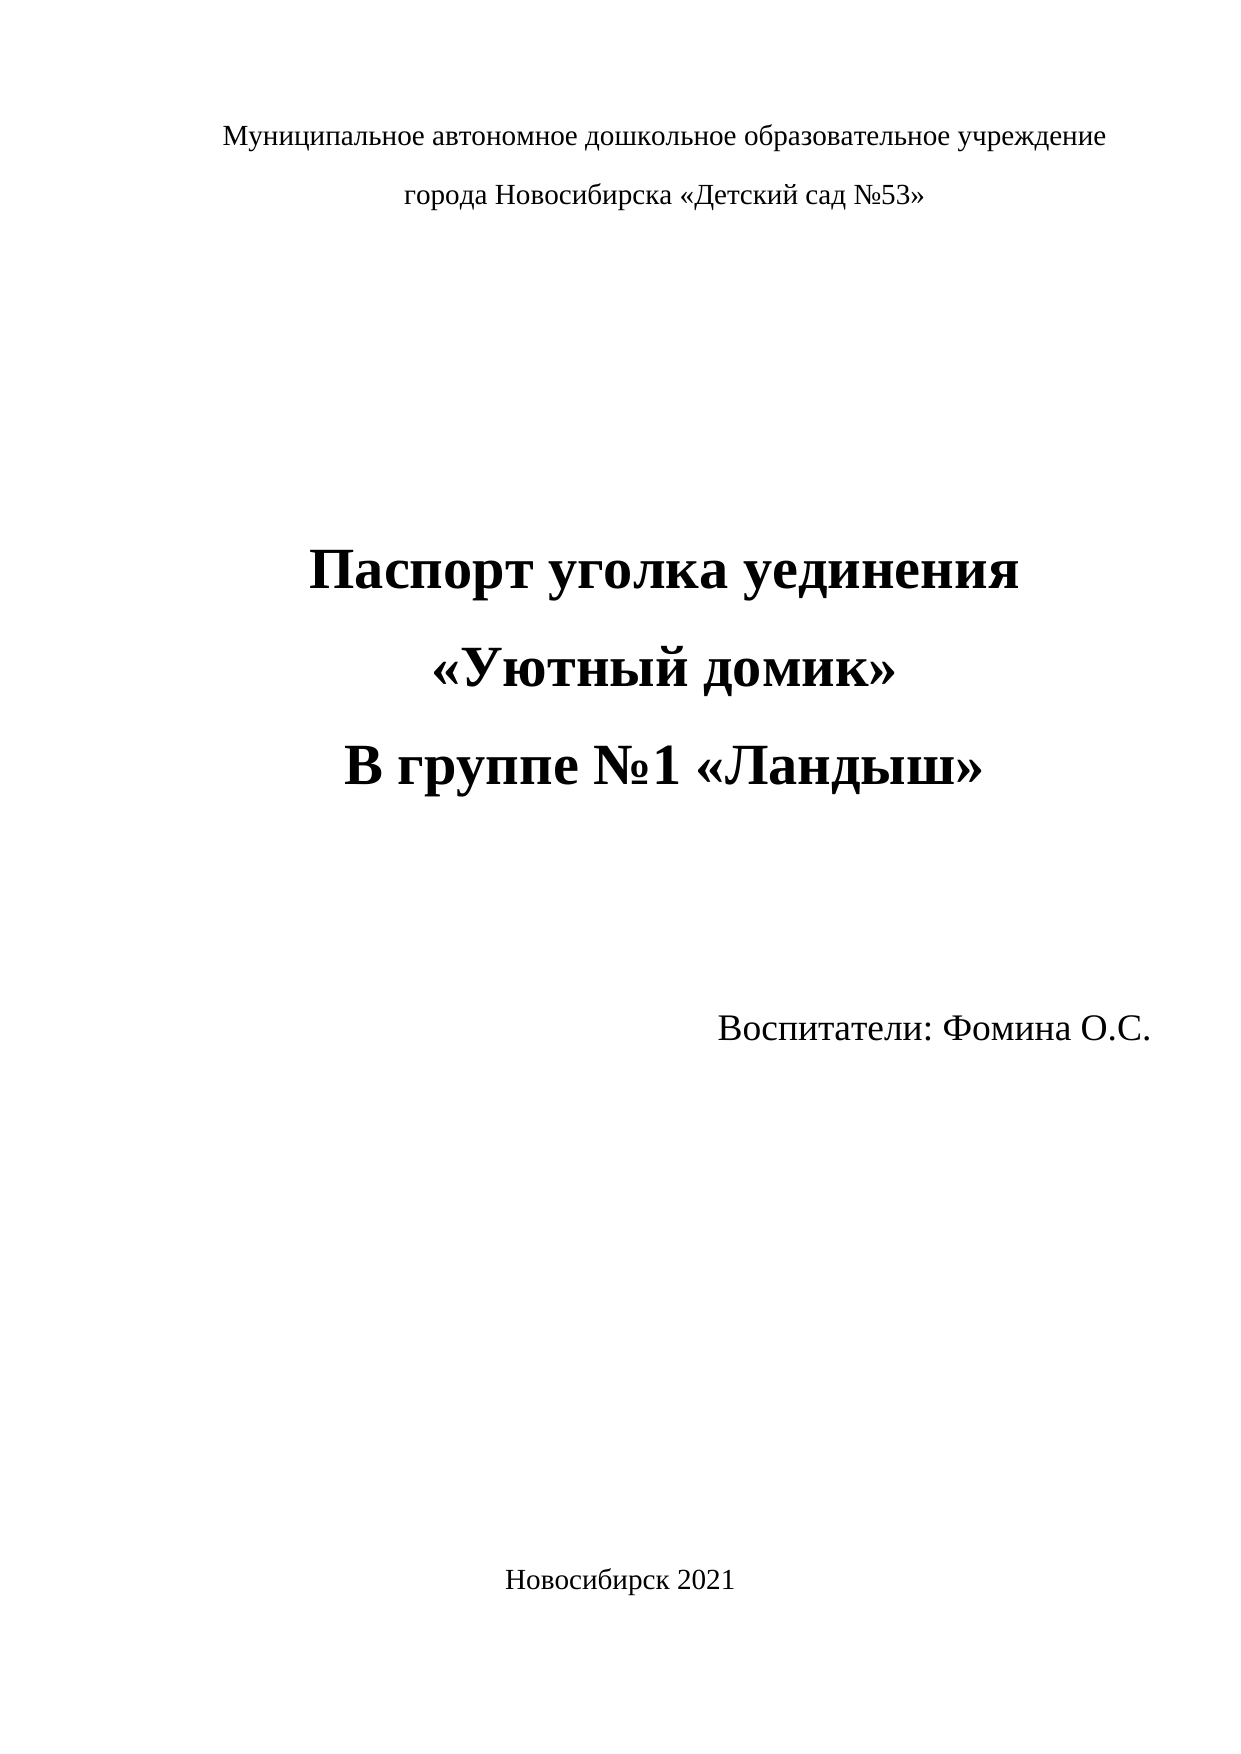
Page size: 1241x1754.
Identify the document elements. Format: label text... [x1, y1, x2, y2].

text Новосибирск 2021 [88, 1562, 1152, 1596]
text В группе №1 «Ландыш» [177, 729, 1152, 797]
text города Новосибирска «Детский сад №53» [177, 177, 1152, 211]
text Паспорт уголка уединения [177, 534, 1152, 601]
text Муниципальное автономное дошкольное образовательное учреждение [177, 118, 1152, 152]
text Воспитатели: Фомина О.С. [177, 1006, 1152, 1049]
text «Уютный домик» [177, 632, 1152, 699]
